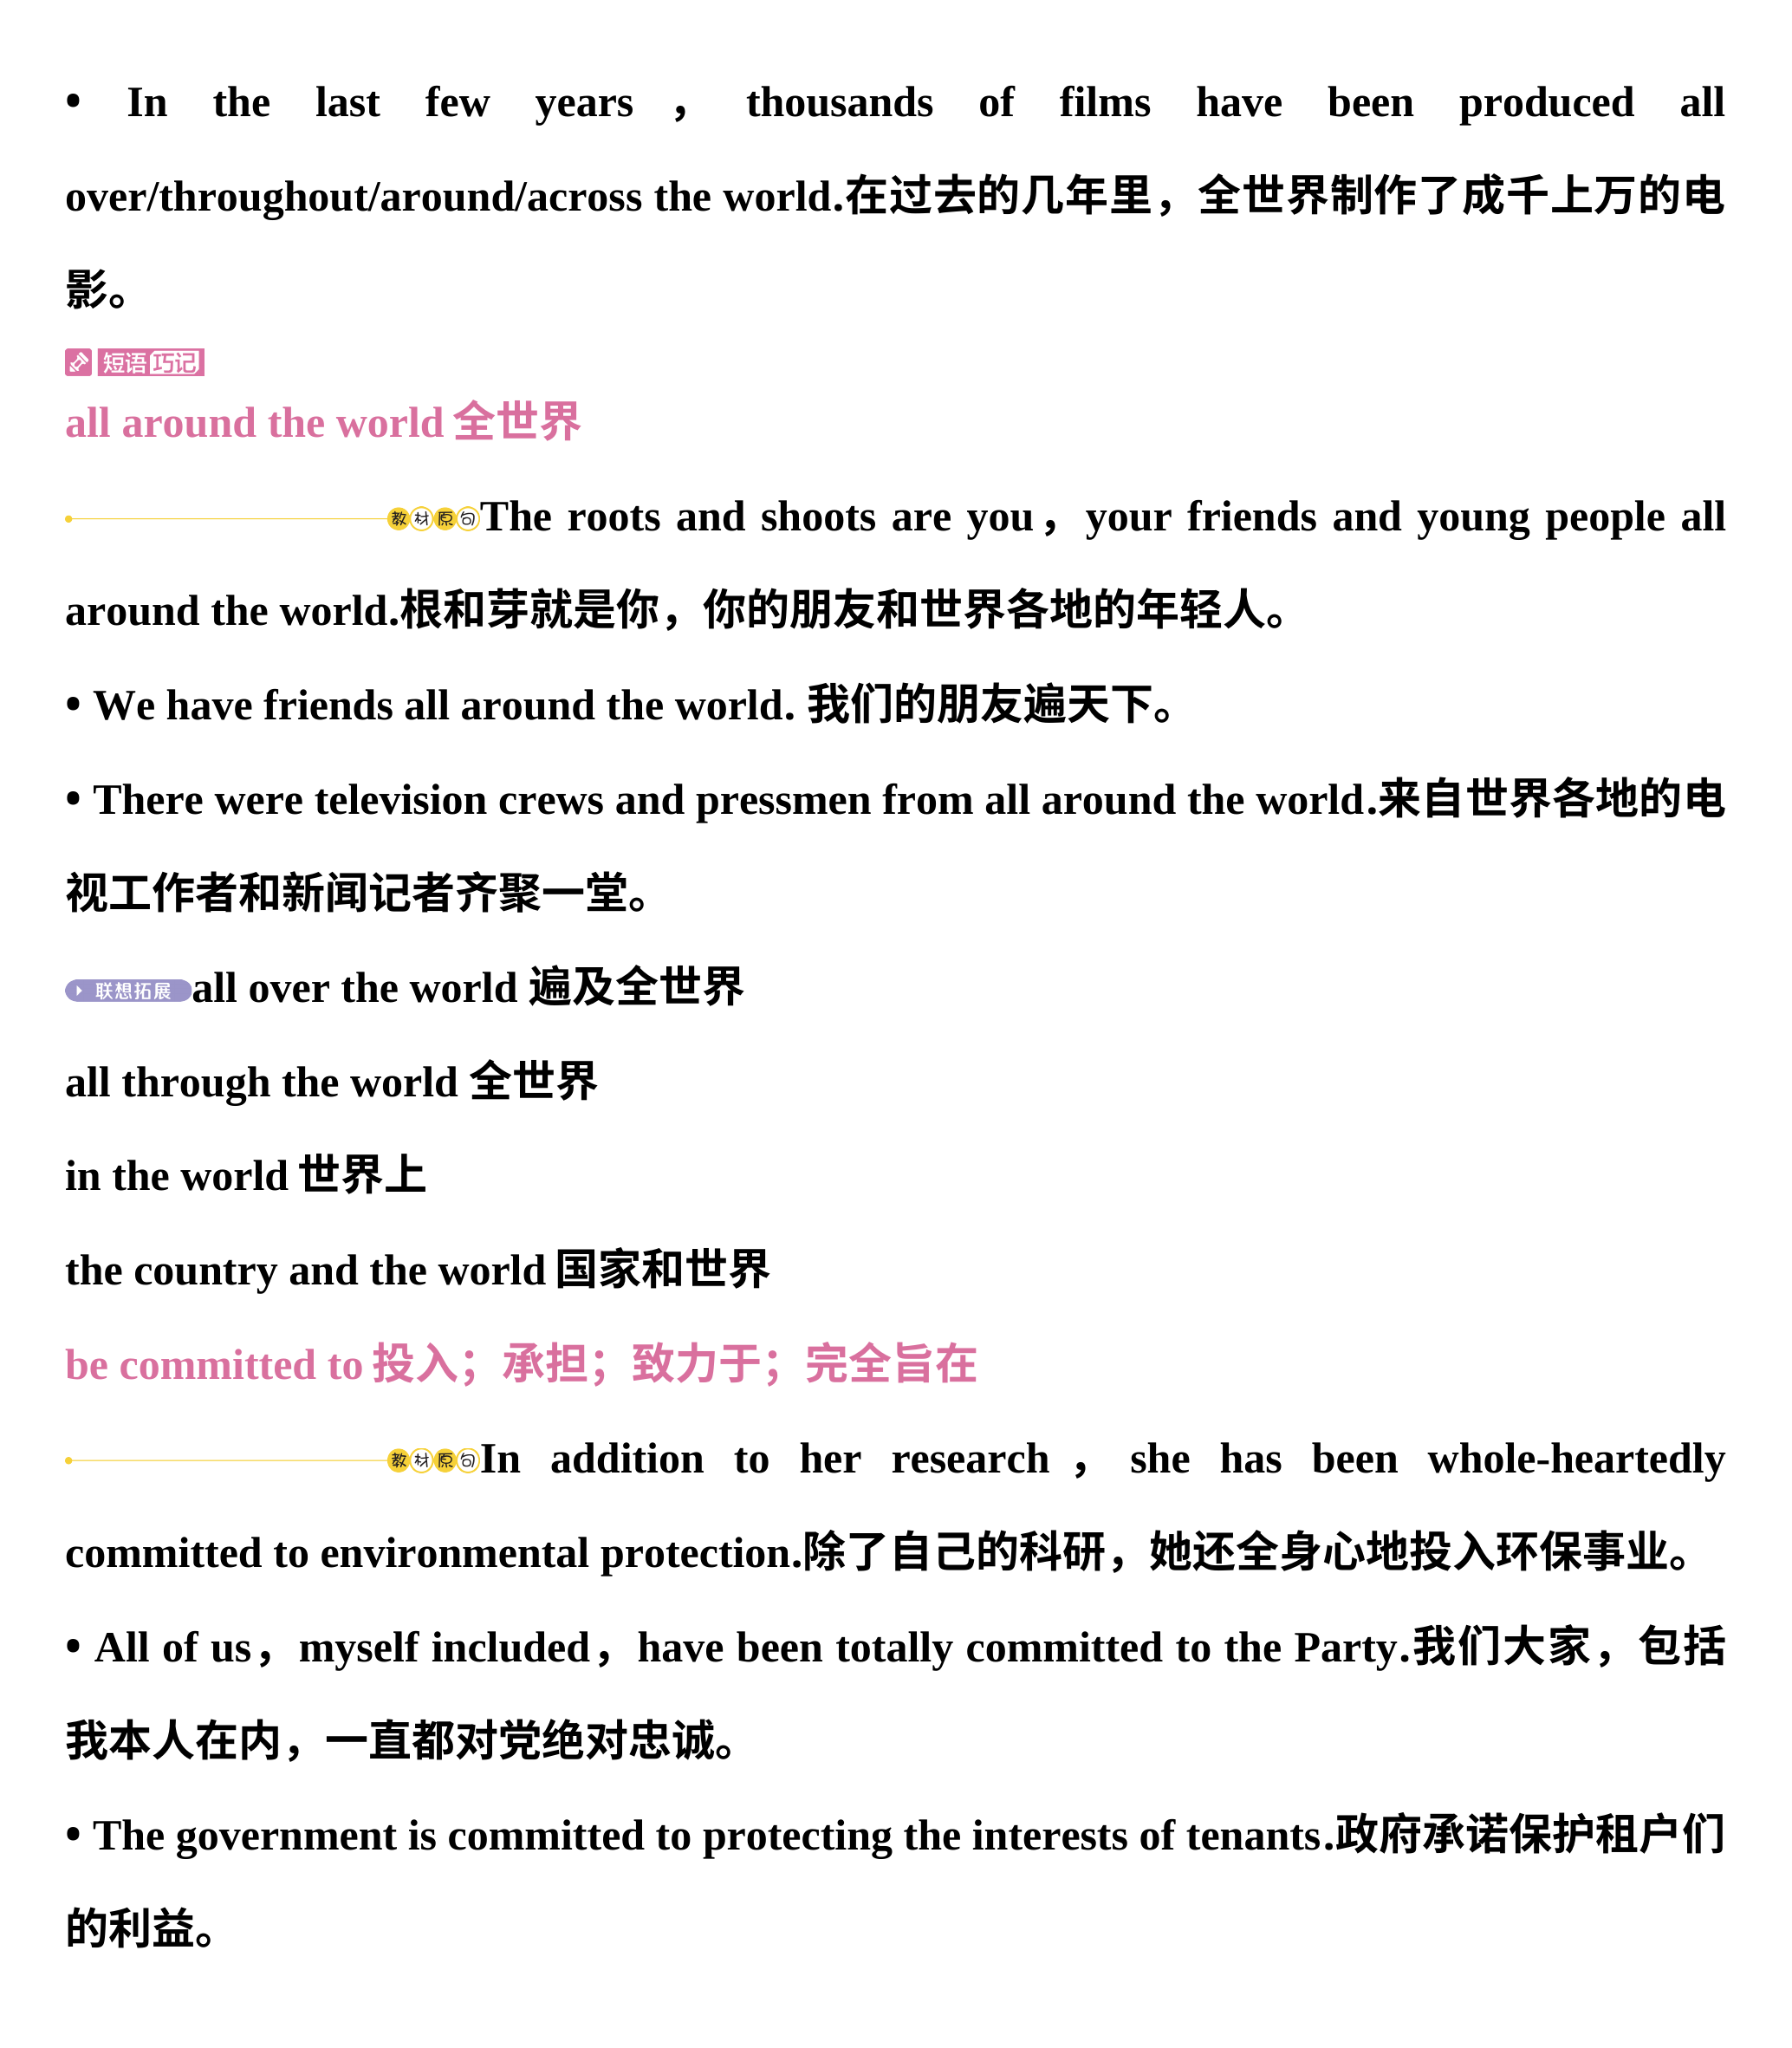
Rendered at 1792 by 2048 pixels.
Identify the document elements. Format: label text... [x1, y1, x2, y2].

text • The government is committed to protecting the interests of tenants.政府承诺保护租户们的利益。 [65, 1799, 1726, 1957]
picture [65, 348, 205, 376]
text • We have friends all around the world. 我们的朋友遍天下。 [65, 669, 1726, 732]
text • All of us，myself included，have been totally committed to the Party.我们大家，包括我本人在内，一直都对党绝对忠诚。 [65, 1611, 1726, 1768]
text be committed to投入；承担；致力于；完全旨在 [65, 1329, 1726, 1391]
text all around the world全世界 [65, 387, 1726, 449]
text all over the world 遍及全世界 [65, 952, 1726, 1015]
text all through the world 全世界 [65, 1046, 1726, 1109]
text in the world世界上 [65, 1141, 1726, 1203]
picture [65, 506, 480, 531]
text the country and the world国家和世界 [65, 1234, 1726, 1297]
text • There were television crews and pressmen from all around the world.来自世界各地的电视工作者和新闻记者齐聚一堂。 [65, 764, 1726, 921]
text The roots and shoots are you，your friends and young people all around the world.根和芽就是你，你的朋友和世界各地的年轻人。 [65, 481, 1726, 638]
picture [65, 1448, 480, 1473]
text • In the last few years，thousands of films have been produced all over/throughout/around/across the world.在过去的几年里，全世界制作了成千上万的电影。 [65, 66, 1726, 317]
picture [65, 979, 192, 1003]
text In addition to her research，she has been whole-heartedly committed to environmental protection.除了自己的科研，她还全身心地投入环保事业。 [65, 1422, 1726, 1580]
